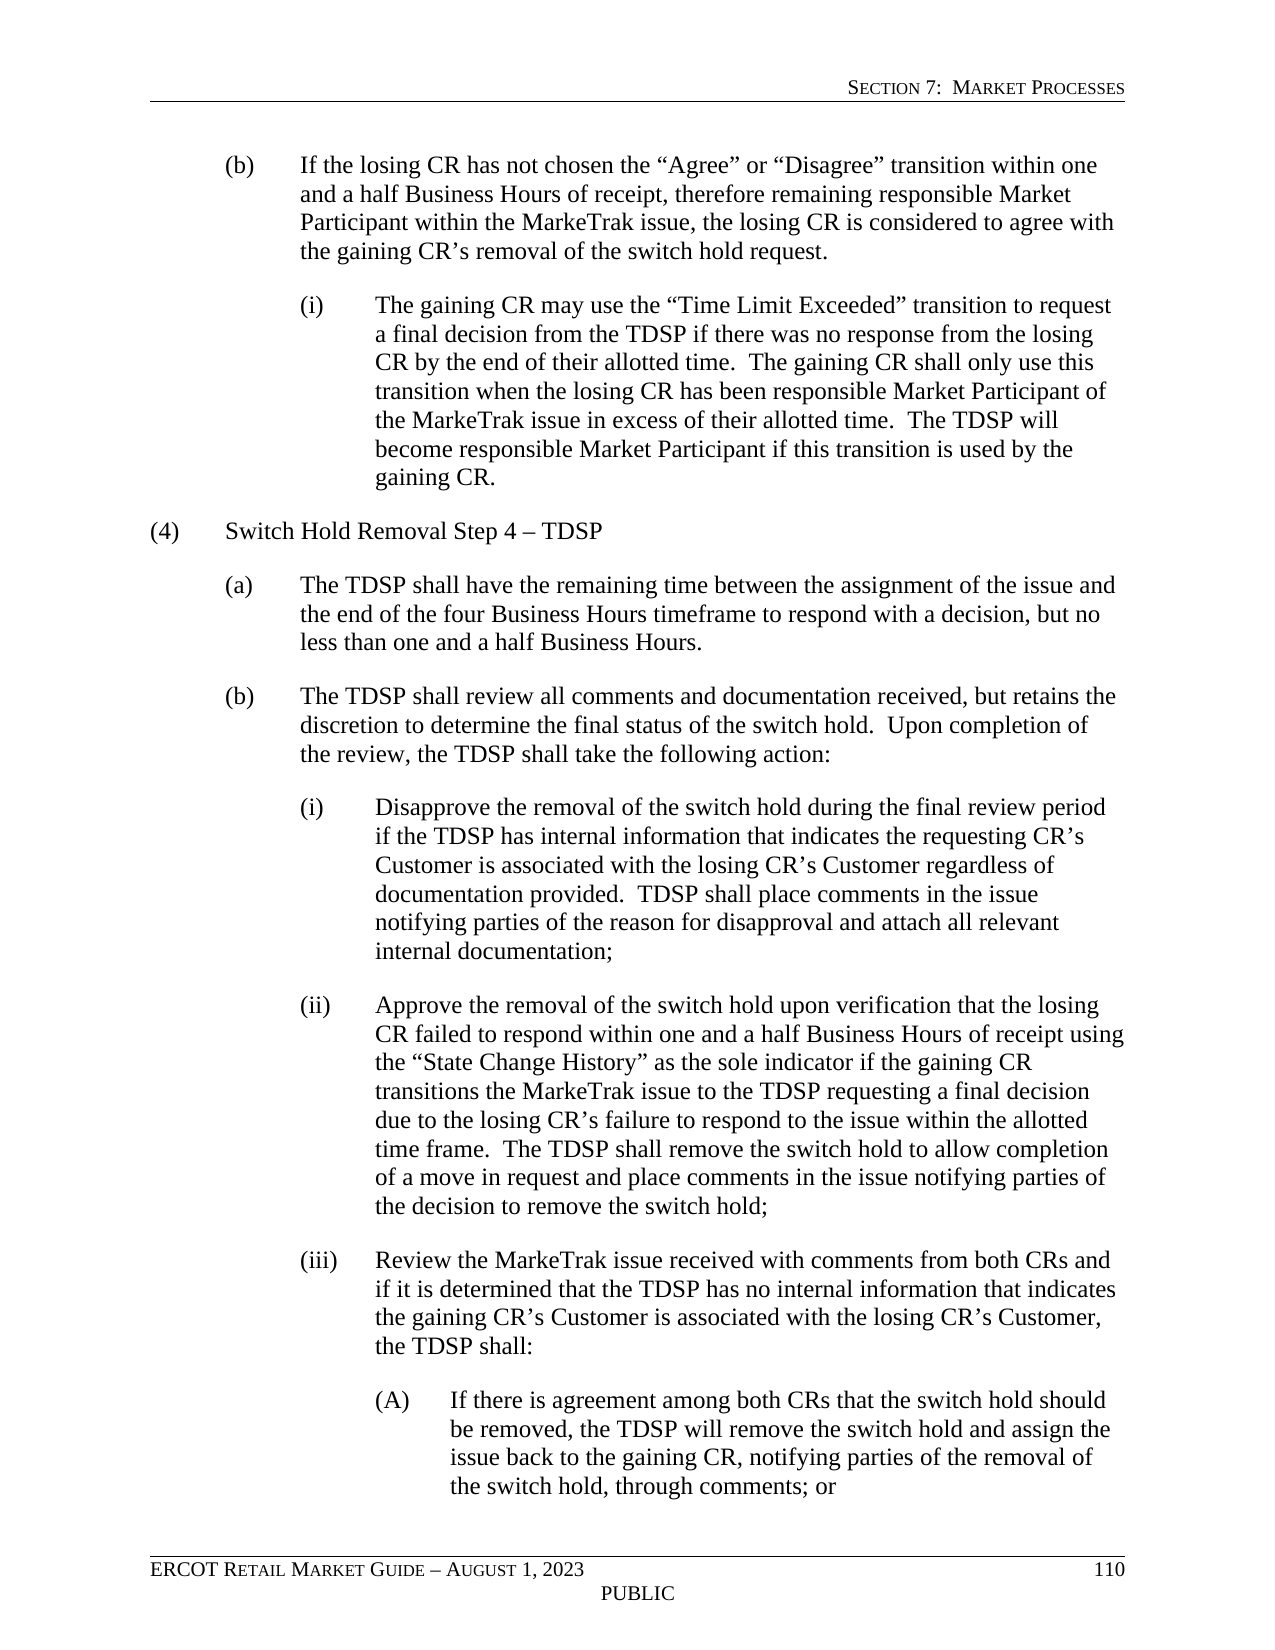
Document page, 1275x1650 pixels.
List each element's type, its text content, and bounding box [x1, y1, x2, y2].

text (4) Switch Hold Removal Step 4 – TDSP [150, 516, 1125, 545]
text (a) The TDSP shall have the remaining time between the assignment of the issue and the end of the four Business Hours timeframe to respond with a decision, but no less than one and a half Business Hours. [225, 570, 1125, 656]
text (b) The TDSP shall review all comments and documentation received, but retains the discretion to determine the final status of the switch hold. Upon completion of the review, the TDSP shall take the following action: [225, 681, 1125, 767]
text (b) If the losing CR has not chosen the “Agree” or “Disagree” transition within one and a half Business Hours of receipt, therefore remaining responsible Market Participant within the MarkeTrak issue, the losing CR is considered to agree with the gaining CR’s removal of the switch hold request. [225, 150, 1125, 265]
text (A) If there is agreement among both CRs that the switch hold should be removed, the TDSP will remove the switch hold and assign the issue back to the gaining CR, notifying parties of the removal of the switch hold, through comments; or [375, 1385, 1125, 1500]
text (iii) Review the MarkeTrak issue received with comments from both CRs and if it is determined that the TDSP has no internal information that indicates the gaining CR’s Customer is associated with the losing CR’s Customer, the TDSP shall: [300, 1245, 1125, 1360]
text (ii) Approve the removal of the switch hold upon verification that the losing CR failed to respond within one and a half Business Hours of receipt using the “State Change History” as the sole indicator if the gaining CR transitions the MarkeTrak issue to the TDSP requesting a final decision due to the losing CR’s failure to respond to the issue within the allotted time frame. The TDSP shall remove the switch hold to allow completion of a move in request and place comments in the issue notifying parties of the decision to remove the switch hold; [300, 990, 1125, 1220]
text (i) The gaining CR may use the “Time Limit Exceeded” transition to request a final decision from the TDSP if there was no response from the losing CR by the end of their allotted time. The gaining CR shall only use this transition when the losing CR has been responsible Market Participant of the MarkeTrak issue in excess of their allotted time. The TDSP will become responsible Market Participant if this transition is used by the gaining CR. [300, 290, 1125, 491]
text (i) Disapprove the removal of the switch hold during the final review period if the TDSP has internal information that indicates the requesting CR’s Customer is associated with the losing CR’s Customer regardless of documentation provided. TDSP shall place comments in the issue notifying parties of the reason for disapproval and attach all relevant internal documentation; [300, 792, 1125, 965]
